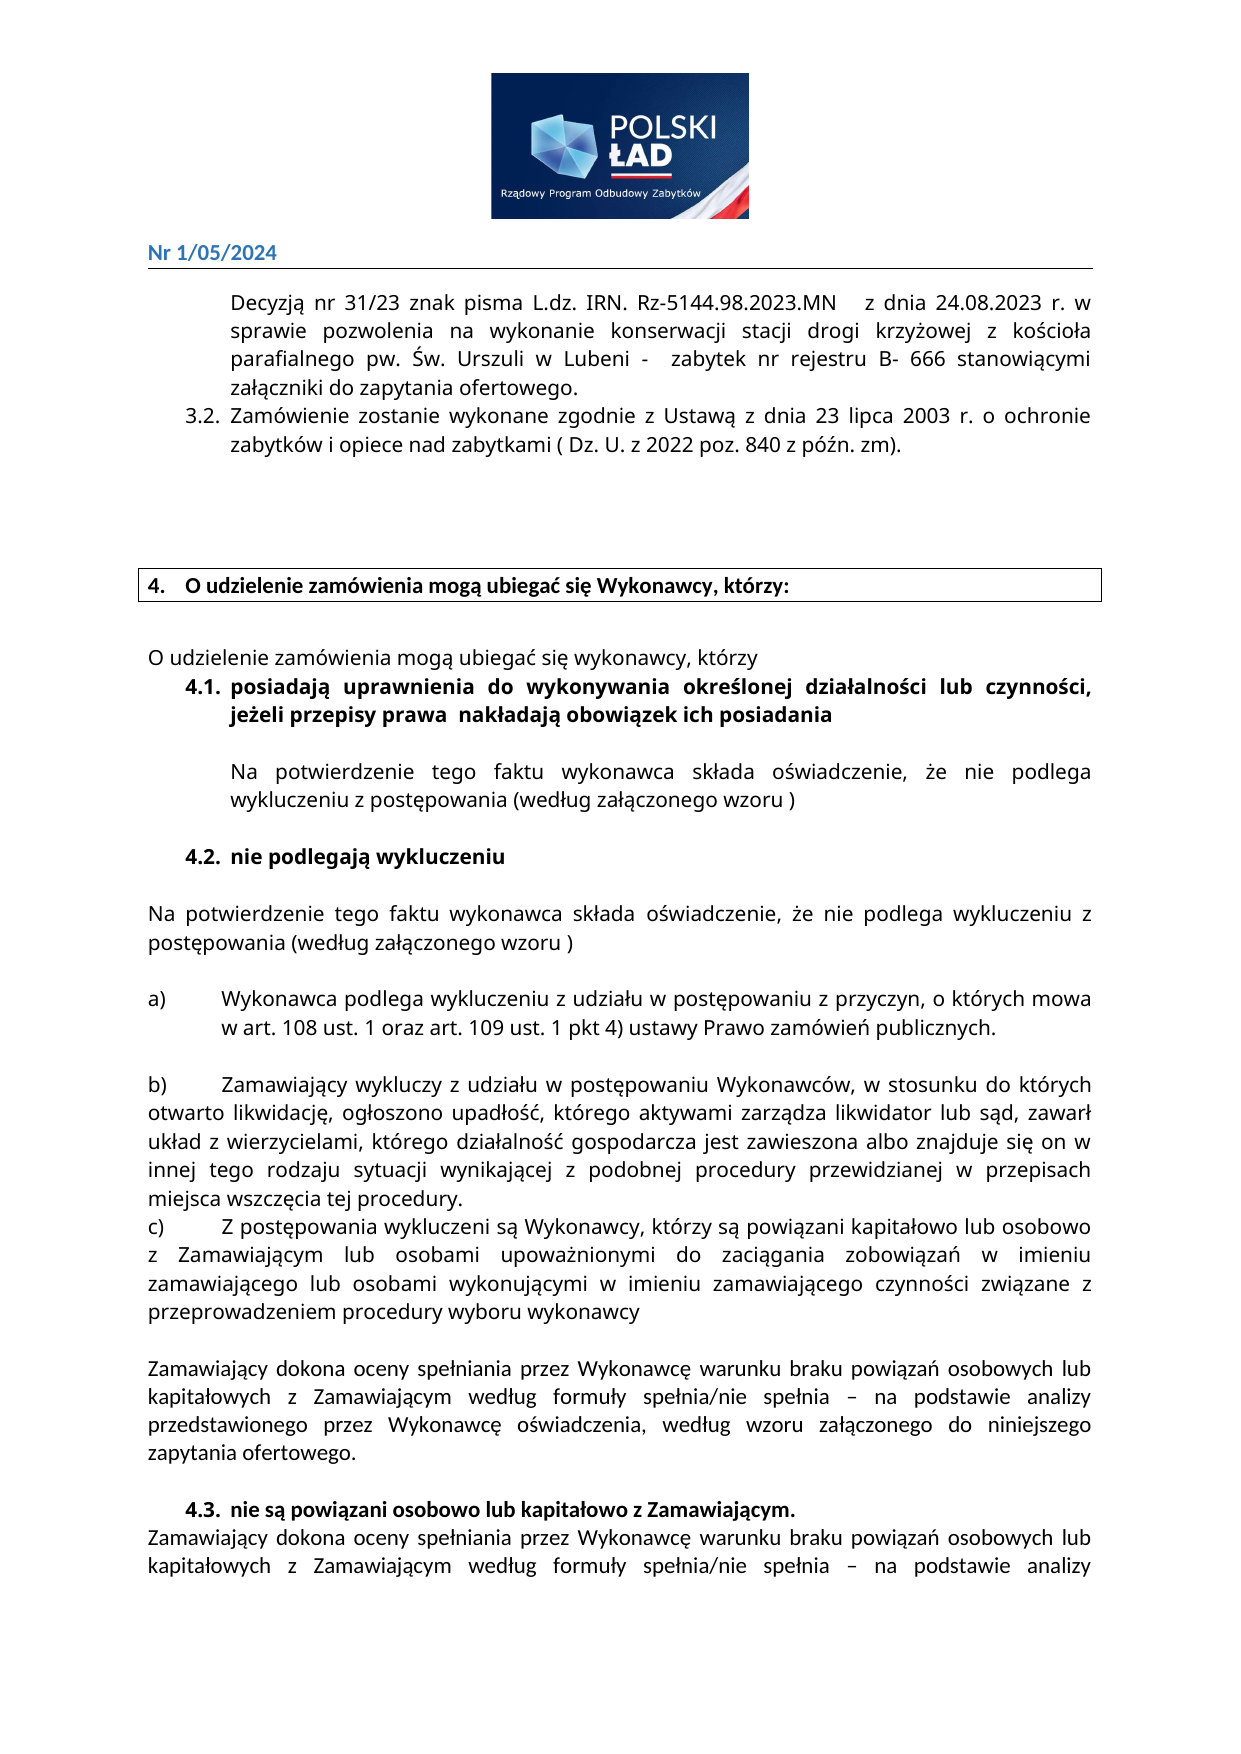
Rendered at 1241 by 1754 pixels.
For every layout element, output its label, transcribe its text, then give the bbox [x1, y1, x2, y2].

list nie podlegają wykluczeniu [185, 842, 1093, 871]
list posiadają uprawnienia do wykonywania określonej działalności lub czynności, jeżeli przepisy prawa nakładają obowiązek ich posiadania [185, 672, 1093, 729]
text b) Zamawiający wykluczy z udziału w postępowaniu Wykonawców, w stosunku do których otwarto likwidację, ogłoszono upadłość, którego aktywami zarządza likwidator lub sąd, zawarł układ z wierzycielami, którego działalność gospodarcza jest zawieszona albo znajduje się on w innej tego rodzaju sytuacji wynikającej z podobnej procedury przewidzianej w przepisach miejsca wszczęcia tej procedury. [148, 1070, 1093, 1212]
text Na potwierdzenie tego faktu wykonawca składa oświadczenie, że nie podlega wykluczeniu z postępowania (według załączonego wzoru ) [148, 899, 1093, 956]
list O udzielenie zamówienia mogą ubiegać się Wykonawcy, którzy: [139, 569, 1101, 601]
list nie są powiązani osobowo lub kapitałowo z Zamawiającym. [185, 1495, 1093, 1523]
list Wykonawca podlega wykluczeniu z udziału w postępowaniu z przyczyn, o których mowa w art. 108 ust. 1 oraz art. 109 ust. 1 pkt 4) ustawy Prawo zamówień publicznych. [148, 984, 1093, 1041]
text c) Z postępowania wykluczeni są Wykonawcy, którzy są powiązani kapitałowo lub osobowo z Zamawiającym lub osobami upoważnionymi do zaciągania zobowiązań w imieniu zamawiającego lub osobami wykonującymi w imieniu zamawiającego czynności związane z przeprowadzeniem procedury wyboru wykonawcy [148, 1212, 1093, 1326]
list Zamówienie zostanie wykonane zgodnie z Ustawą z dnia 23 lipca 2003 r. o ochronie zabytków i opiece nad zabytkami ( Dz. U. z 2022 poz. 840 z późn. zm). [185, 401, 1093, 458]
picture [491, 73, 749, 219]
text Na potwierdzenie tego faktu wykonawca składa oświadczenie, że nie podlega wykluczeniu z postępowania (według załączonego wzoru ) [230, 757, 1093, 814]
text O udzielenie zamówienia mogą ubiegać się wykonawcy, którzy [148, 643, 1093, 672]
